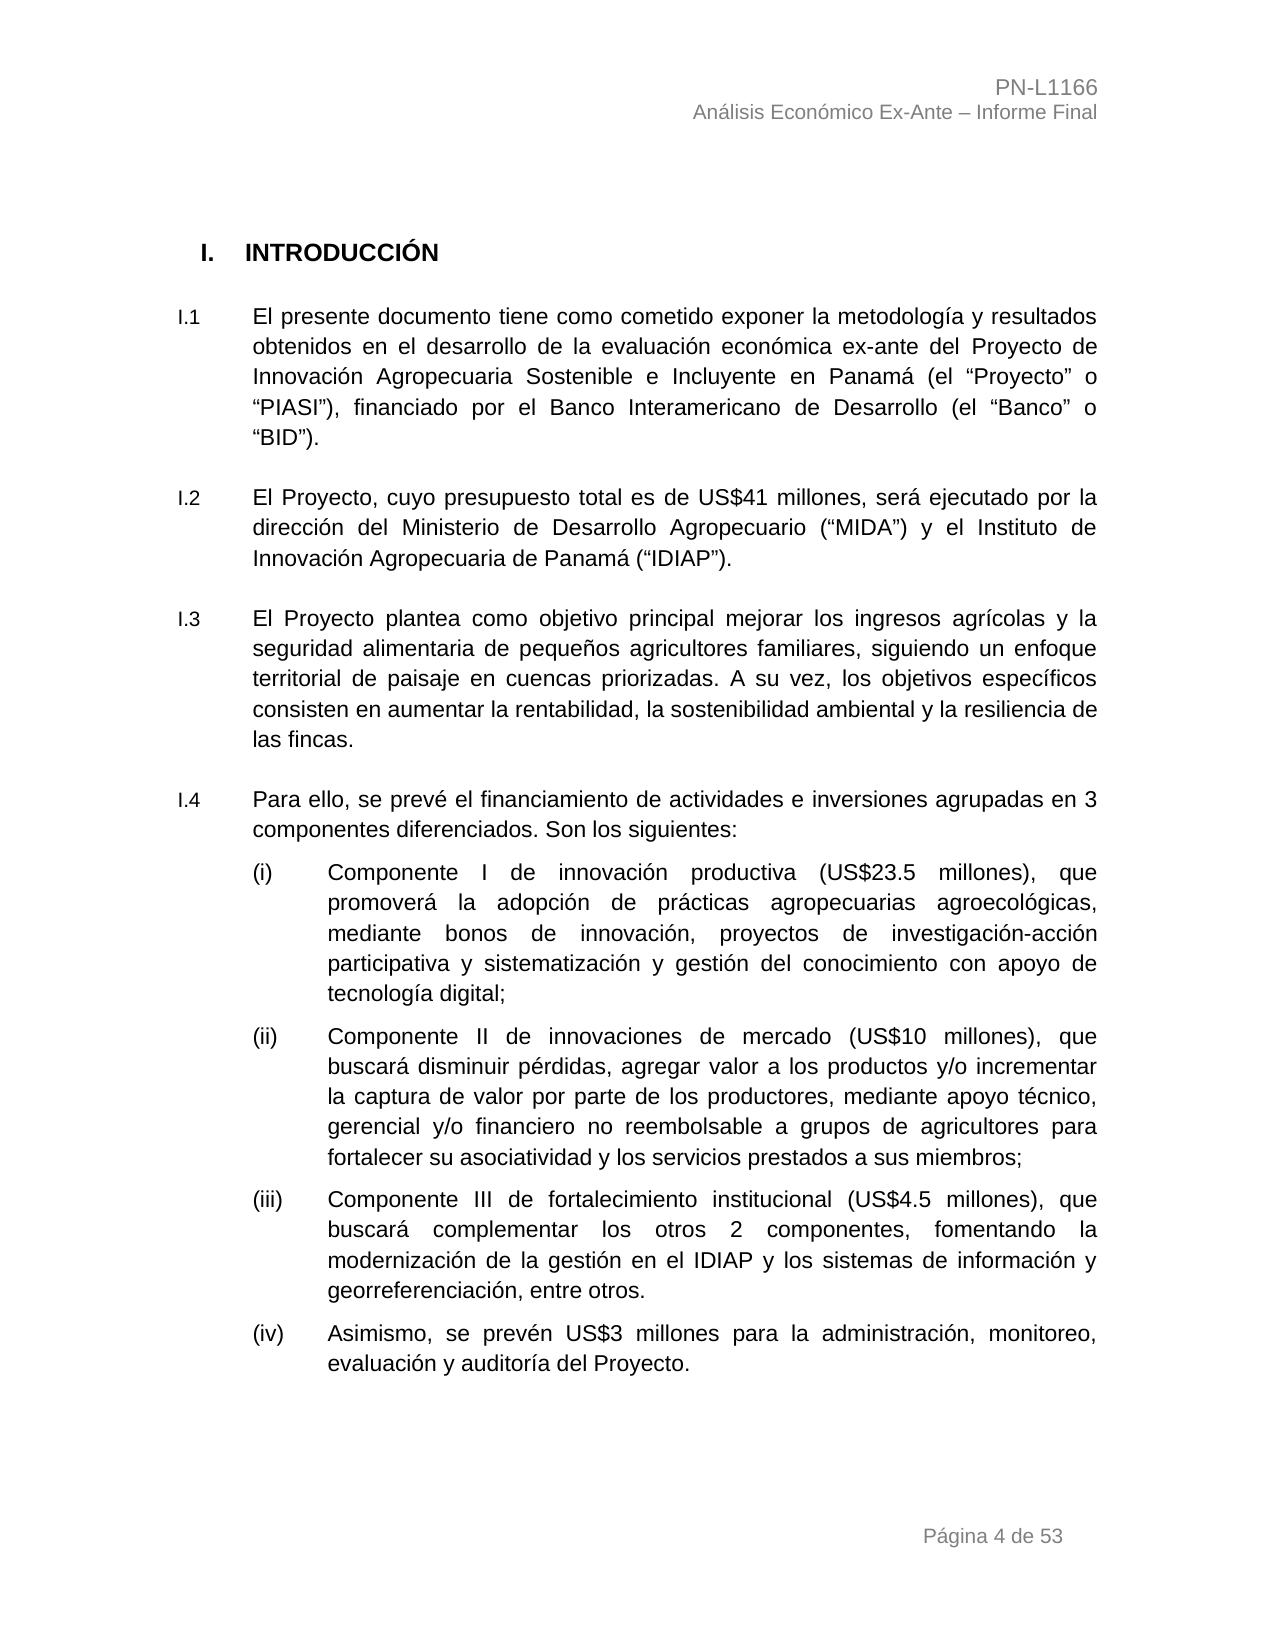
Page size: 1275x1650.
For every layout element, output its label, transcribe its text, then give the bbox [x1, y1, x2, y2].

list El Proyecto plantea como objetivo principal mejorar los ingresos agrícolas y la seguridad alimentaria de pequeños agricultores familiares, siguiendo un enfoque territorial de paisaje en cuencas priorizadas. A su vez, los objetivos específicos consisten en aumentar la rentabilidad, la sostenibilidad ambiental y la resiliencia de las fincas. [177, 605, 1098, 752]
list Componente II de innovaciones de mercado (US$10 millones), que buscará disminuir pérdidas, agregar valor a los productos y/o incrementar la captura de valor por parte de los productores, mediante apoyo técnico, gerencial y/o financiero no reembolsable a grupos de agricultores para fortalecer su asociatividad y los servicios prestados a sus miembros; [252, 1023, 1098, 1170]
list Componente I de innovación productiva (US$23.5 millones), que promoverá la adopción de prácticas agropecuarias agroecológicas, mediante bonos de innovación, proyectos de investigación-acción participativa y sistematización y gestión del conocimiento con apoyo de tecnología digital; [252, 859, 1098, 1006]
list El presente documento tiene como cometido exponer la metodología y resultados obtenidos en el desarrollo de la evaluación económica ex-ante del Proyecto de Innovación Agropecuaria Sostenible e Incluyente en Panamá (el “Proyecto” o “PIASI”), financiado por el Banco Interamericano de Desarrollo (el “Banco” o “BID”). [177, 303, 1098, 450]
list Componente III de fortalecimiento institucional (US$4.5 millones), que buscará complementar los otros 2 componentes, fomentando la modernización de la gestión en el IDIAP y los sistemas de información y georreferenciación, entre otros. [252, 1186, 1098, 1303]
list Asimismo, se prevén US$3 millones para la administración, monitoreo, evaluación y auditoría del Proyecto. [252, 1319, 1098, 1376]
list El Proyecto, cuyo presupuesto total es de US$41 millones, será ejecutado por la dirección del Ministerio de Desarrollo Agropecuario (“MIDA”) y el Instituto de Innovación Agropecuaria de Panamá (“IDIAP”). [177, 484, 1098, 571]
subtitle INTRODUCCIÓN [177, 238, 1098, 266]
list Para ello, se prevé el financiamiento de actividades e inversiones agrupadas en 3 componentes diferenciados. Son los siguientes: [177, 786, 1098, 843]
